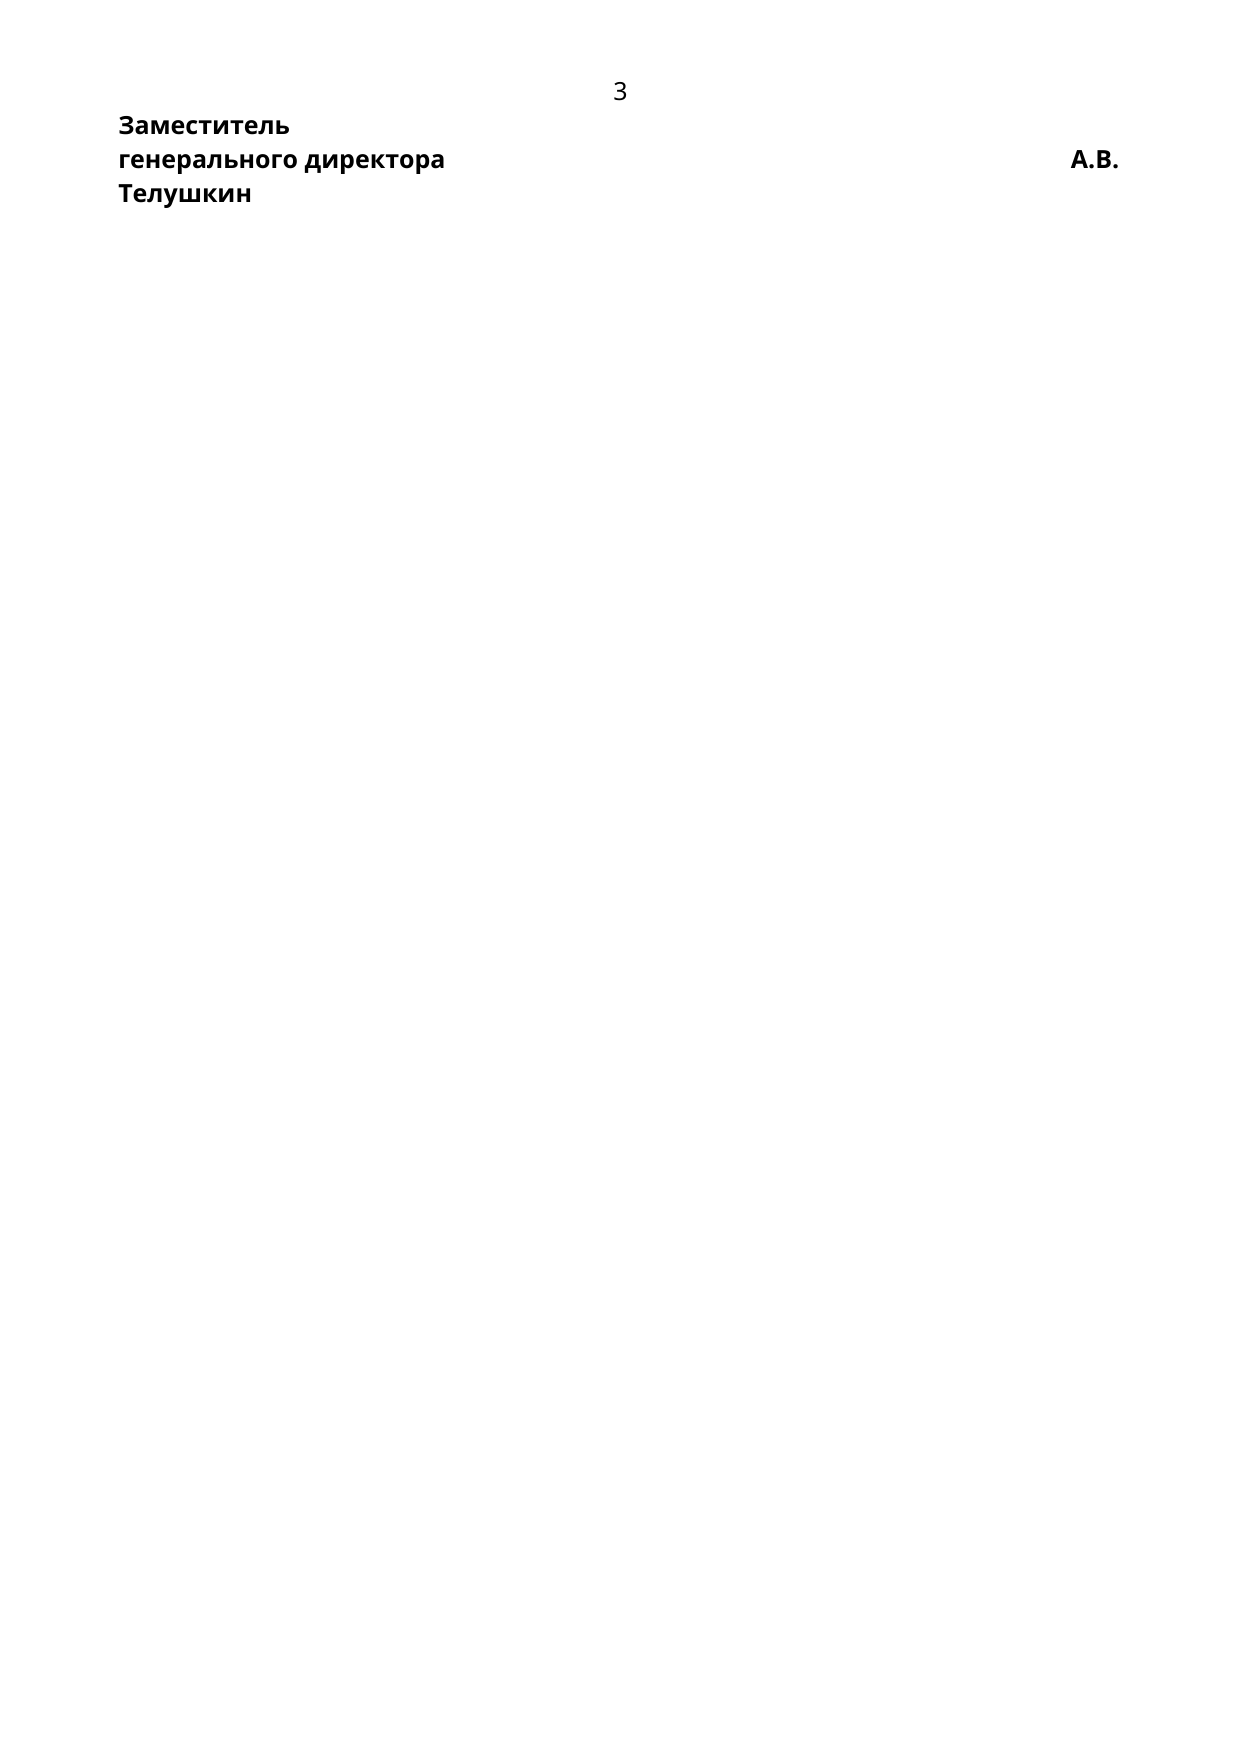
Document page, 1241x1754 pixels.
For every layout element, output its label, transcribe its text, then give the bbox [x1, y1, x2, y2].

text Заместитель генерального директора А.В. Телушкин [118, 108, 1122, 210]
